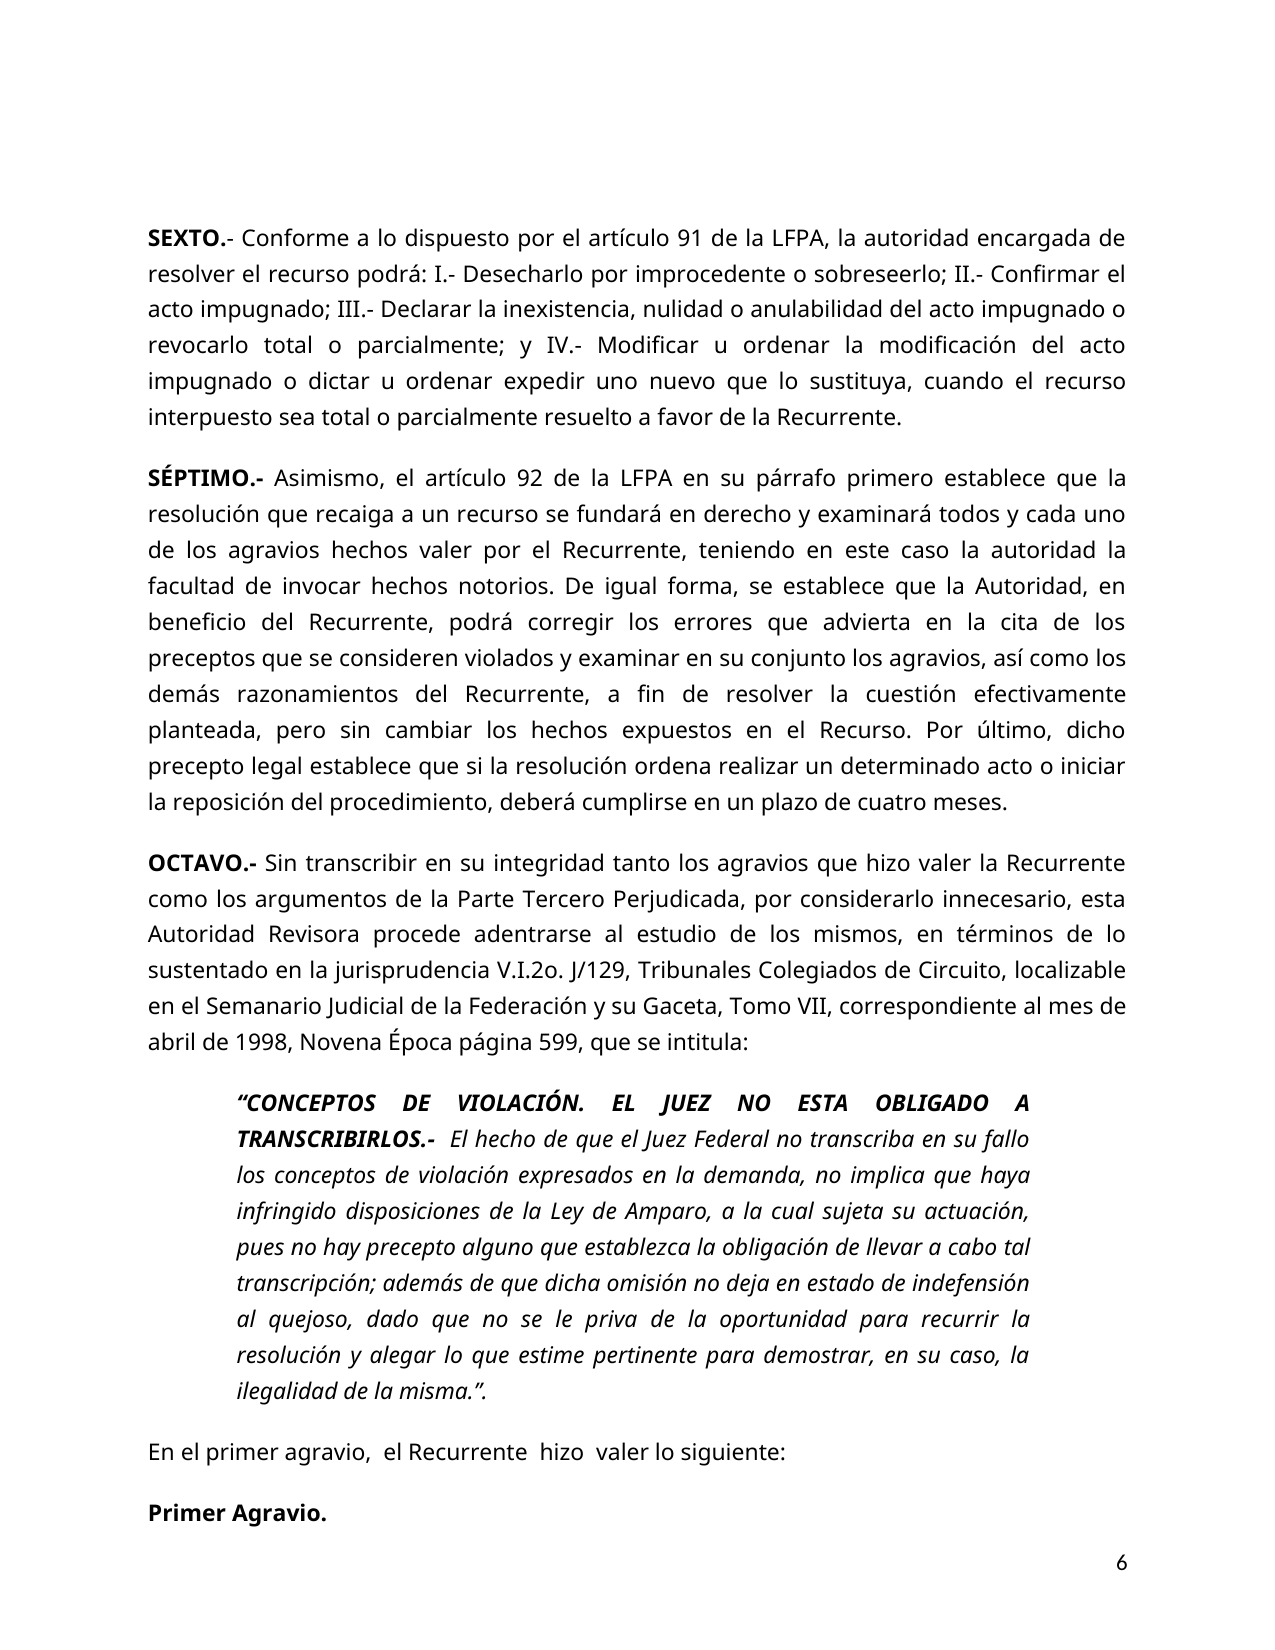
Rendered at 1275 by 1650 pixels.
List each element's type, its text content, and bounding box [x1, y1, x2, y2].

text Primer Agravio. [148, 1497, 1127, 1528]
text SEXTO.- Conforme a lo dispuesto por el artículo 91 de la LFPA, la autoridad encargada de resolver el recurso podrá: I.- Desecharlo por improcedente o sobreseerlo; II.- Confirmar el acto impugnado; III.- Declarar la inexistencia, nulidad o anulabilidad del acto impugnado o revocarlo total o parcialmente; y IV.- Modificar u ordenar la modificación del acto impugnado o dictar u ordenar expedir uno nuevo que lo sustituya, cuando el recurso interpuesto sea total o parcialmente resuelto a favor de la Recurrente. [148, 222, 1127, 432]
text En el primer agravio, el Recurrente hizo valer lo siguiente: [148, 1436, 1127, 1467]
text SÉPTIMO.- Asimismo, el artículo 92 de la LFPA en su párrafo primero establece que la resolución que recaiga a un recurso se fundará en derecho y examinará todos y cada uno de los agravios hechos valer por el Recurrente, teniendo en este caso la autoridad la facultad de invocar hechos notorios. De igual forma, se establece que la Autoridad, en beneficio del Recurrente, podrá corregir los errores que advierta en la cita de los preceptos que se consideren violados y examinar en su conjunto los agravios, así como los demás razonamientos del Recurrente, a fin de resolver la cuestión efectivamente planteada, pero sin cambiar los hechos expuestos en el Recurso. Por último, dicho precepto legal establece que si la resolución ordena realizar un determinado acto o iniciar la reposición del procedimiento, deberá cumplirse en un plazo de cuatro meses. [148, 462, 1127, 817]
text OCTAVO.- Sin transcribir en su integridad tanto los agravios que hizo valer la Recurrente como los argumentos de la Parte Tercero Perjudicada, por considerarlo innecesario, esta Autoridad Revisora procede adentrarse al estudio de los mismos, en términos de lo sustentado en la jurisprudencia V.I.2o. J/129, Tribunales Colegiados de Circuito, localizable en el Semanario Judicial de la Federación y su Gaceta, Tomo VII, correspondiente al mes de abril de 1998, Novena Época página 599, que se intitula: [148, 847, 1127, 1057]
text “CONCEPTOS DE VIOLACIÓN. EL JUEZ NO ESTA OBLIGADO A TRANSCRIBIRLOS.- El hecho de que el Juez Federal no transcriba en su fallo los conceptos de violación expresados en la demanda, no implica que haya infringido disposiciones de la Ley de Amparo, a la cual sujeta su actuación, pues no hay precepto alguno que establezca la obligación de llevar a cabo tal transcripción; además de que dicha omisión no deja en estado de indefensión al quejoso, dado que no se le priva de la oportunidad para recurrir la resolución y alegar lo que estime pertinente para demostrar, en su caso, la ilegalidad de la misma.”. [236, 1087, 1033, 1406]
